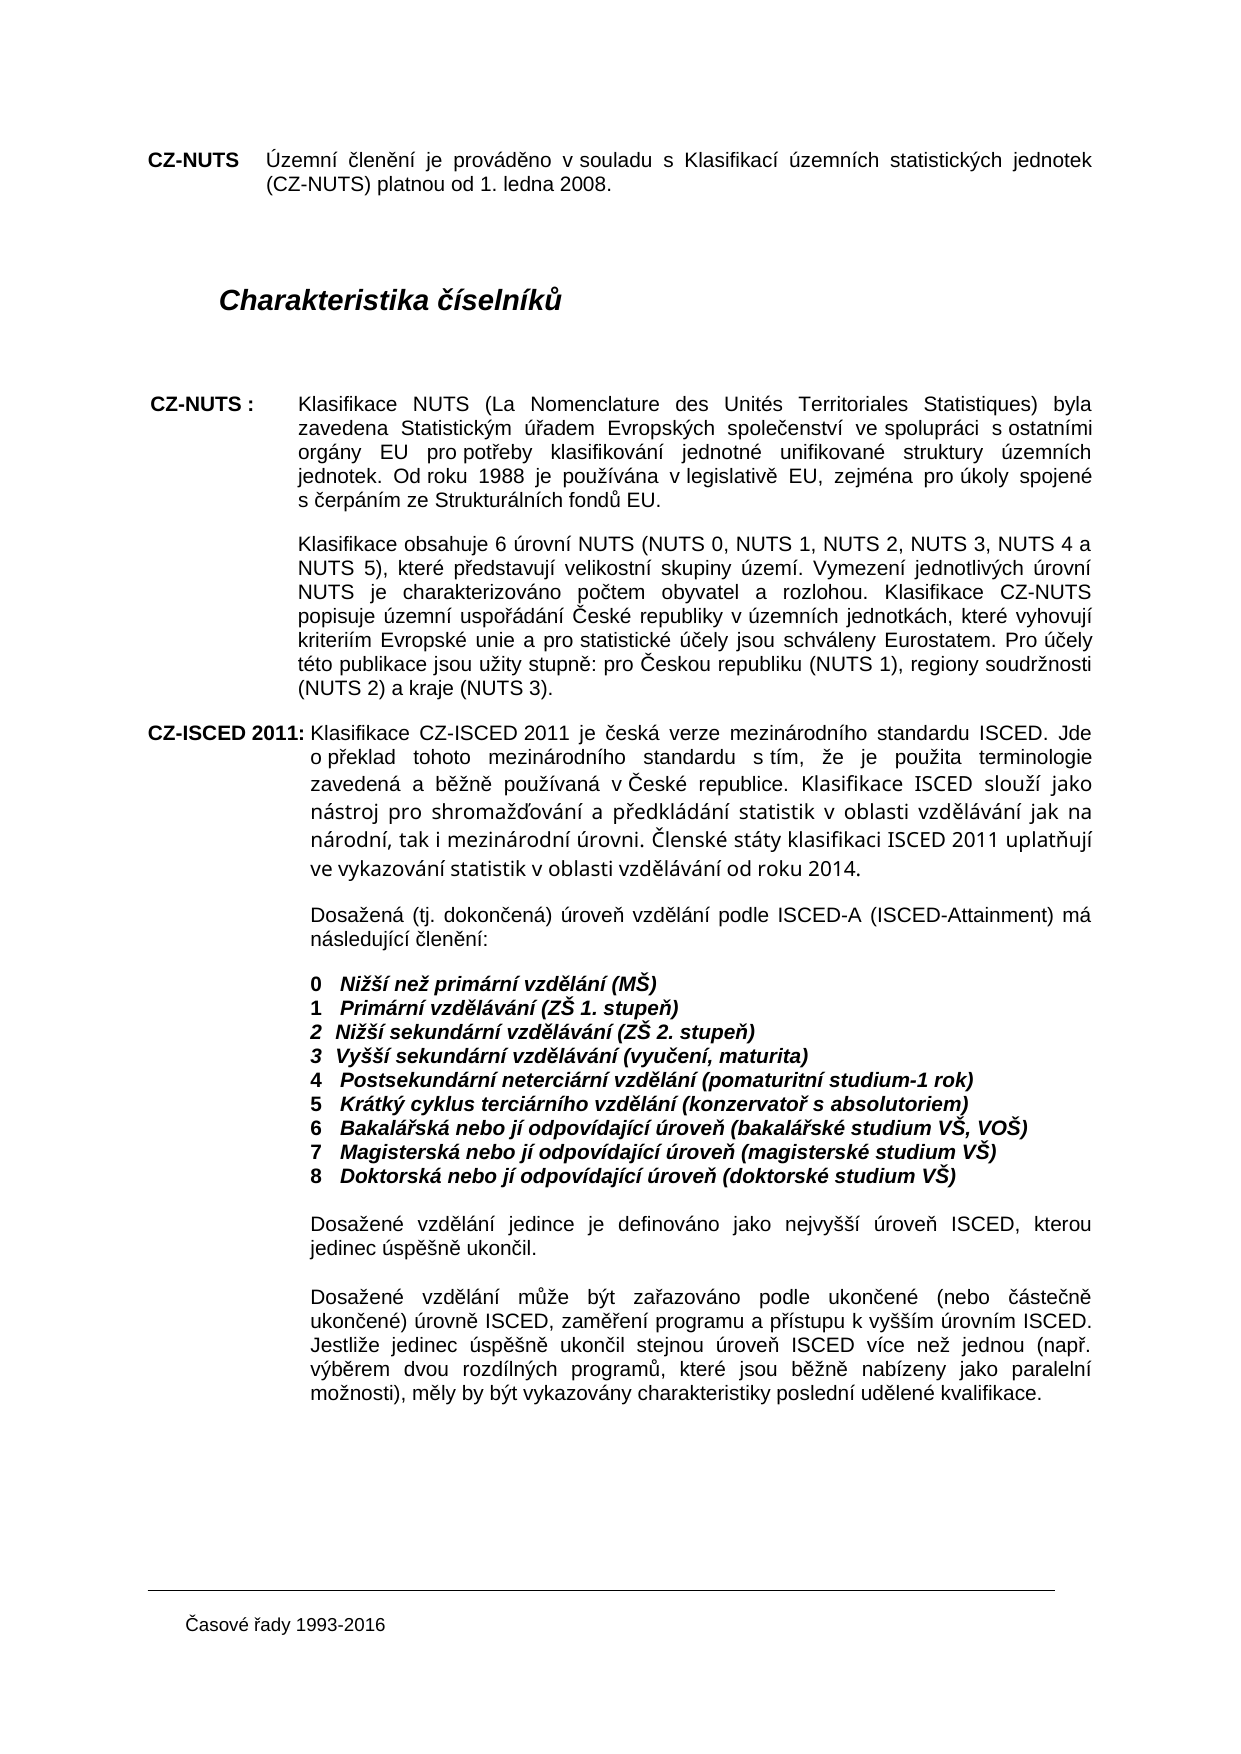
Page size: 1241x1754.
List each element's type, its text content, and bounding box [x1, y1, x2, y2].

text 1 Primární vzdělávání (ZŠ 1. stupeň) [310, 996, 1092, 1020]
text Klasifikace obsahuje 6 úrovní NUTS (NUTS 0, NUTS 1, NUTS 2, NUTS 3, NUTS NUTS 5), které představují velikostní skupiny území. Vymezení jednotlivých úrovní NUTS je charakterizováno počtem obyvatel a rozlohou. Klasifikace CZ-NUTS popisuje územní uspořádání České republiky v územních jednotkách, které vyhovují kriteriím Evropské unie a pro statistické účely jsou schváleny Eurostatem. Pro účely této publikace jsou užity stupně: pro Českou republiku (NUTS 1), regiony soudržnosti (NUTS 2) a kraje (NUTS 3). [298, 532, 1092, 700]
text 5 Krátký cyklus terciárního vzdělání (konzervatoř s absolutoriem) [310, 1092, 1092, 1116]
text Dosažené vzdělání jedince je definováno jako nejvyšší úroveň ISCED, kterou jedinec úspěšně ukončil. [310, 1212, 1092, 1259]
text 3 Vyšší sekundární vzdělávání (vyučení, maturita) [310, 1044, 1092, 1068]
text 0 Nižší než primární vzdělání (MŠ) [310, 972, 1092, 996]
text 4 Postsekundární neterciární vzdělání (pomaturitní studium-1 rok) [310, 1068, 1092, 1092]
text Dosažené vzdělání může být zařazováno podle ukončené (nebo částečně ukončené) úrovně ISCED, zaměření programu a přístupu k vyšším úrovním ISCED. Jestliže jedinec úspěšně ukončil stejnou úroveň ISCED více než jednou (např. výběrem dvou rozdílných programů, které jsou běžně nabízeny jako paralelní možnosti), měly by být vykazovány charakteristiky poslední udělené kvalifikace. [310, 1284, 1092, 1404]
text 2 Nižší sekundární vzdělávání (ZŠ 2. stupeň) [290, 1020, 1092, 1044]
text 7 Magisterská nebo jí odpovídající úroveň (magisterské studium VŠ) [310, 1140, 1092, 1164]
text Charakteristika číselníků [148, 283, 1092, 317]
text CZ-NUTS : Klasifikace NUTS (La Nomenclature des Unités Territoriales Statistiques) byla zavedena Statistickým úřadem Evropských společenství ve spolupráci s ostatními orgány EU pro potřeby klasifikování jednotné unifikované struktury územních jednotek. Od roku 1988 je používána v legislativě EU, zejména pro úkoly spojené s čerpáním ze Strukturálních fondů EU. [150, 392, 1092, 511]
text CZ-ISCED 2011: Klasifikace CZ-ISCED 2011 je česká verze mezinárodního standardu ISCED. Jde o překlad tohoto mezinárodního standardu s tím, že je použita terminologie zavedená a běžně používaná v České republice. Klasifikace ISCED slouží jako nástroj pro shromažďování a předkládání statistik v oblasti vzdělávání jak na národní, tak i mezinárodní úrovni. Členské státy klasifikaci ISCED 2011 uplatňují ve vykazování statistik v oblasti vzdělávání od roku 2014. [148, 721, 1092, 882]
text 8 Doktorská nebo jí odpovídající úroveň (doktorské studium VŠ) [310, 1164, 1092, 1188]
text Dosažená (tj. dokončená) úroveň vzdělání podle ISCED-A (ISCED-Attainment) má následující členění: [162, 903, 1092, 951]
text CZ-NUTS Územní členění je prováděno v souladu s Klasifikací územních statistických jednotek (CZ-NUTS) platnou od 1. ledna 2008. [148, 148, 1092, 196]
text 6 Bakalářská nebo jí odpovídající úroveň (bakalářské studium VŠ, VOŠ) [310, 1116, 1092, 1140]
